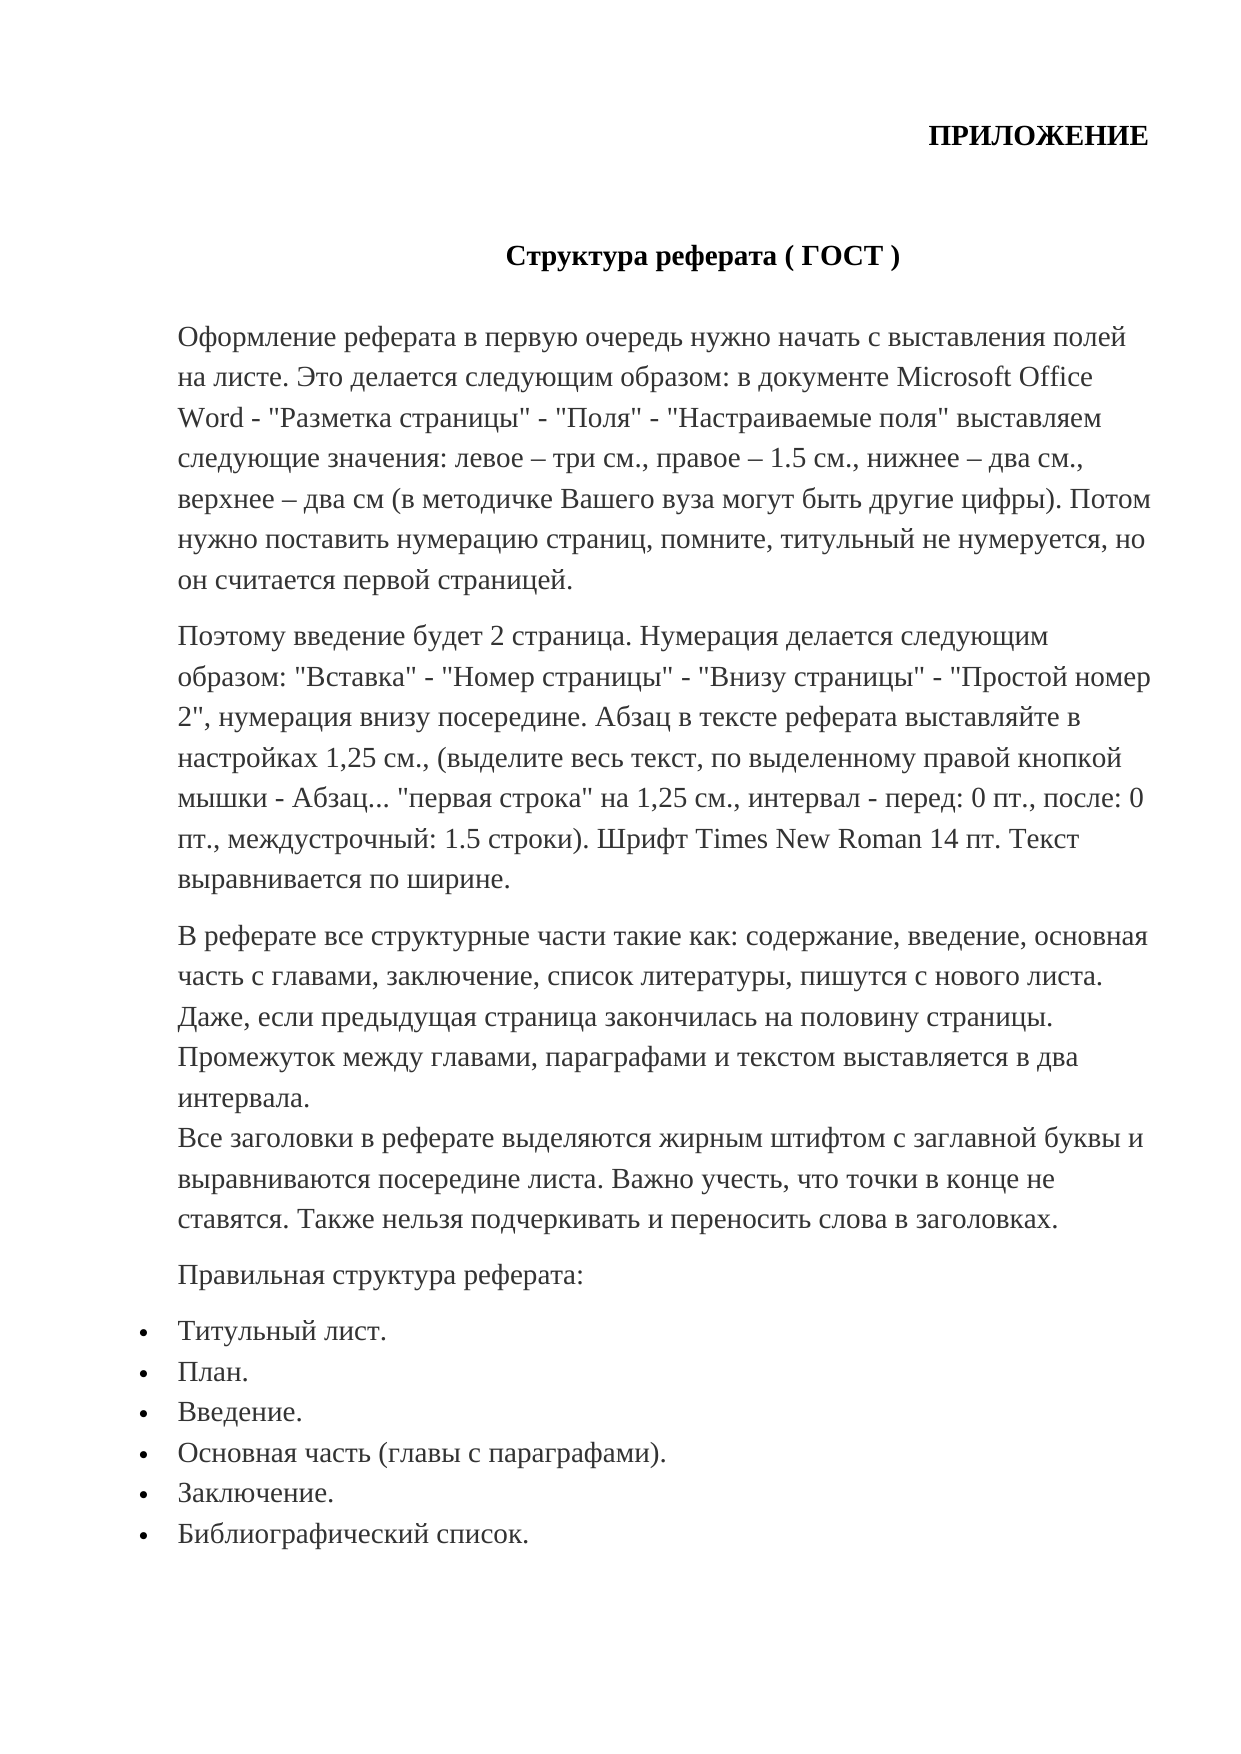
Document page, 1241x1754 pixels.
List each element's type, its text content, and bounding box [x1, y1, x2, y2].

list Библиографический список. [140, 1509, 1152, 1550]
text В реферате все структурные части такие как: содержание, введение, основная часть с главами, заключение, список литературы, пишутся с нового листа. Даже, если предыдущая страница закончилась на половину страницы. Промежуток между главами, параграфами и текстом выставляется в два интервала. Все заголовки в реферате выделяются жирным штифтом с заглавной буквы и выравниваются посередине листа. Важно учесть, что точки в конце не ставятся. Также нельзя подчеркивать и переносить слова в заголовках. [177, 911, 1152, 1235]
list Введение. [140, 1388, 1152, 1428]
text ПРИЛОЖЕНИЕ [177, 118, 1152, 152]
list Заключение. [140, 1469, 1152, 1509]
list План. [140, 1347, 1152, 1388]
list Основная часть (главы с параграфами). [140, 1428, 1152, 1469]
text Структура реферата ( ГОСТ ) [177, 238, 1152, 272]
text Поэтому введение будет 2 страница. Нумерация делается следующим образом: "Вставка" - "Номер страницы" - "Внизу страницы" - "Простой номер 2", нумерация внизу посередине. Абзац в тексте реферата выставляйте в настройках 1,25 см., (выделите весь текст, по выделенному правой кнопкой мышки - Абзац... "первая строка" на 1,25 см., интервал - перед: 0 пт., после: 0 пт., междустрочный: 1.5 строки). Шрифт Times New Roman 14 пт. Текст выравнивается по ширине. [177, 611, 1152, 895]
text Оформление реферата в первую очередь нужно начать с выставления полей на листе. Это делается следующим образом: в документе Microsoft Office Word - "Разметка страницы" - "Поля" - "Настраиваемые поля" выставляем следующие значения: левое – три см., правое – 1.5 см., нижнее – два см., верхнее – два см (в методичке Вашего вуза могут быть другие цифры). Потом нужно поставить нумерацию страниц, помните, титульный не нумеруется, но он считается первой страницей. [177, 272, 1152, 596]
list Титульный лист. [140, 1307, 1152, 1347]
text Правильная структура реферата: [177, 1250, 1152, 1291]
